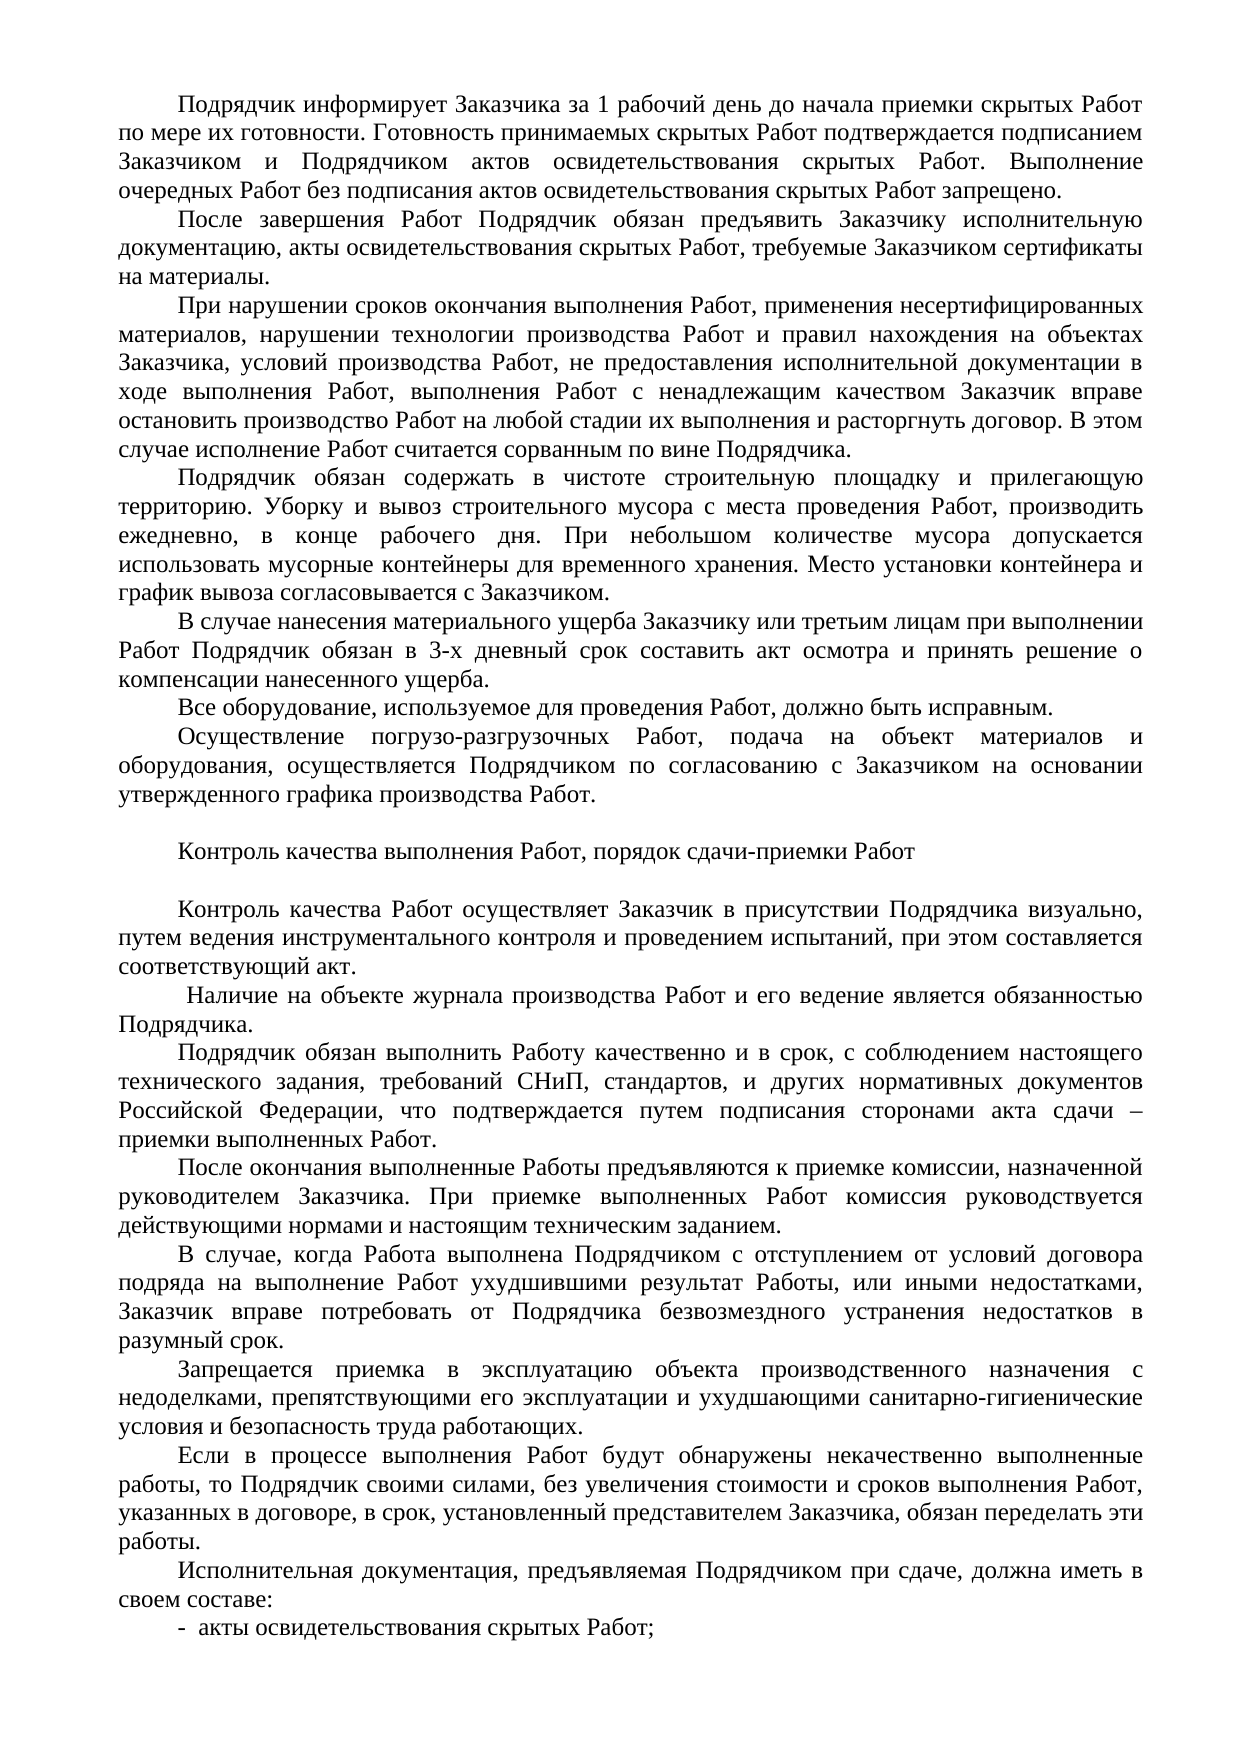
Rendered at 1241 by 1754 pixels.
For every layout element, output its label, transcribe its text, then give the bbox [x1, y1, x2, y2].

text - акты освидетельствования скрытых Работ; [118, 1612, 1144, 1641]
text Наличие на объекте журнала производства Работ и его ведение является обязанностью Подрядчика. [118, 980, 1144, 1037]
text Осуществление погрузо-разгрузочных Работ, подача на объект материалов и оборудования, осуществляется Подрядчиком по согласованию с Заказчиком на основании утвержденного графика производства Работ. [118, 721, 1144, 807]
text После завершения Работ Подрядчик обязан предъявить Заказчику исполнительную документацию, акты освидетельствования скрытых Работ, требуемые Заказчиком сертификаты на материалы. [118, 204, 1144, 290]
text Запрещается приемка в эксплуатацию объекта производственного назначения с недоделками, препятствующими его эксплуатации и ухудшающими санитарно-гигиенические условия и безопасность труда работающих. [118, 1354, 1144, 1440]
text В случае, когда Работа выполнена Подрядчиком с отступлением от условий договора подряда на выполнение Работ ухудшившими результат Работы, или иными недостатками, Заказчик вправе потребовать от Подрядчика безвозмездного устранения недостатков в разумный срок. [118, 1239, 1144, 1354]
text При нарушении сроков окончания выполнения Работ, применения несертифицированных материалов, нарушении технологии производства Работ и правил нахождения на объектах Заказчика, условий производства Работ, не предоставления исполнительной документации в ходе выполнения Работ, выполнения Работ с ненадлежащим качеством Заказчик вправе остановить производство Работ на любой стадии их выполнения и расторгнуть договор. В этом случае исполнение Работ считается сорванным по вине Подрядчика. [118, 290, 1144, 462]
text Исполнительная документация, предъявляемая Подрядчиком при сдаче, должна иметь в своем составе: [118, 1555, 1144, 1612]
text В случае нанесения материального ущерба Заказчику или третьим лицам при выполнении Работ Подрядчик обязан в 3-х дневный срок составить акт осмотра и принять решение о компенсации нанесенного ущерба. [118, 606, 1144, 692]
text Контроль качества выполнения Работ, порядок сдачи-приемки Работ [118, 836, 1144, 865]
text Подрядчик обязан содержать в чистоте строительную площадку и прилегающую территорию. Уборку и вывоз строительного мусора с места проведения Работ, производить ежедневно, в конце рабочего дня. При небольшом количестве мусора допускается использовать мусорные контейнеры для временного хранения. Место установки контейнера и график вывоза согласовывается с Заказчиком. [118, 462, 1144, 606]
text Подрядчик информирует Заказчика за 1 рабочий день до начала приемки скрытых Работ по мере их готовности. Готовность принимаемых скрытых Работ подтверждается подписанием Заказчиком и Подрядчиком актов освидетельствования скрытых Работ. Выполнение очередных Работ без подписания актов освидетельствования скрытых Работ запрещено. [118, 89, 1144, 204]
text Все оборудование, используемое для проведения Работ, должно быть исправным. [118, 692, 1144, 721]
text Подрядчик обязан выполнить Работу качественно и в срок, с соблюдением настоящего технического задания, требований СНиП, стандартов, и других нормативных документов Российской Федерации, что подтверждается путем подписания сторонами акта сдачи – приемки выполненных Работ. [118, 1037, 1144, 1152]
text Если в процессе выполнения Работ будут обнаружены некачественно выполненные работы, то Подрядчик своими силами, без увеличения стоимости и сроков выполнения Работ, указанных в договоре, в срок, установленный представителем Заказчика, обязан переделать эти работы. [118, 1440, 1144, 1555]
text После окончания выполненные Работы предъявляются к приемке комиссии, назначенной руководителем Заказчика. При приемке выполненных Работ комиссия руководствуется действующими нормами и настоящим техническим заданием. [118, 1152, 1144, 1239]
text Контроль качества Работ осуществляет Заказчик в присутствии Подрядчика визуально, путем ведения инструментального контроля и проведением испытаний, при этом составляется соответствующий акт. [118, 894, 1144, 980]
